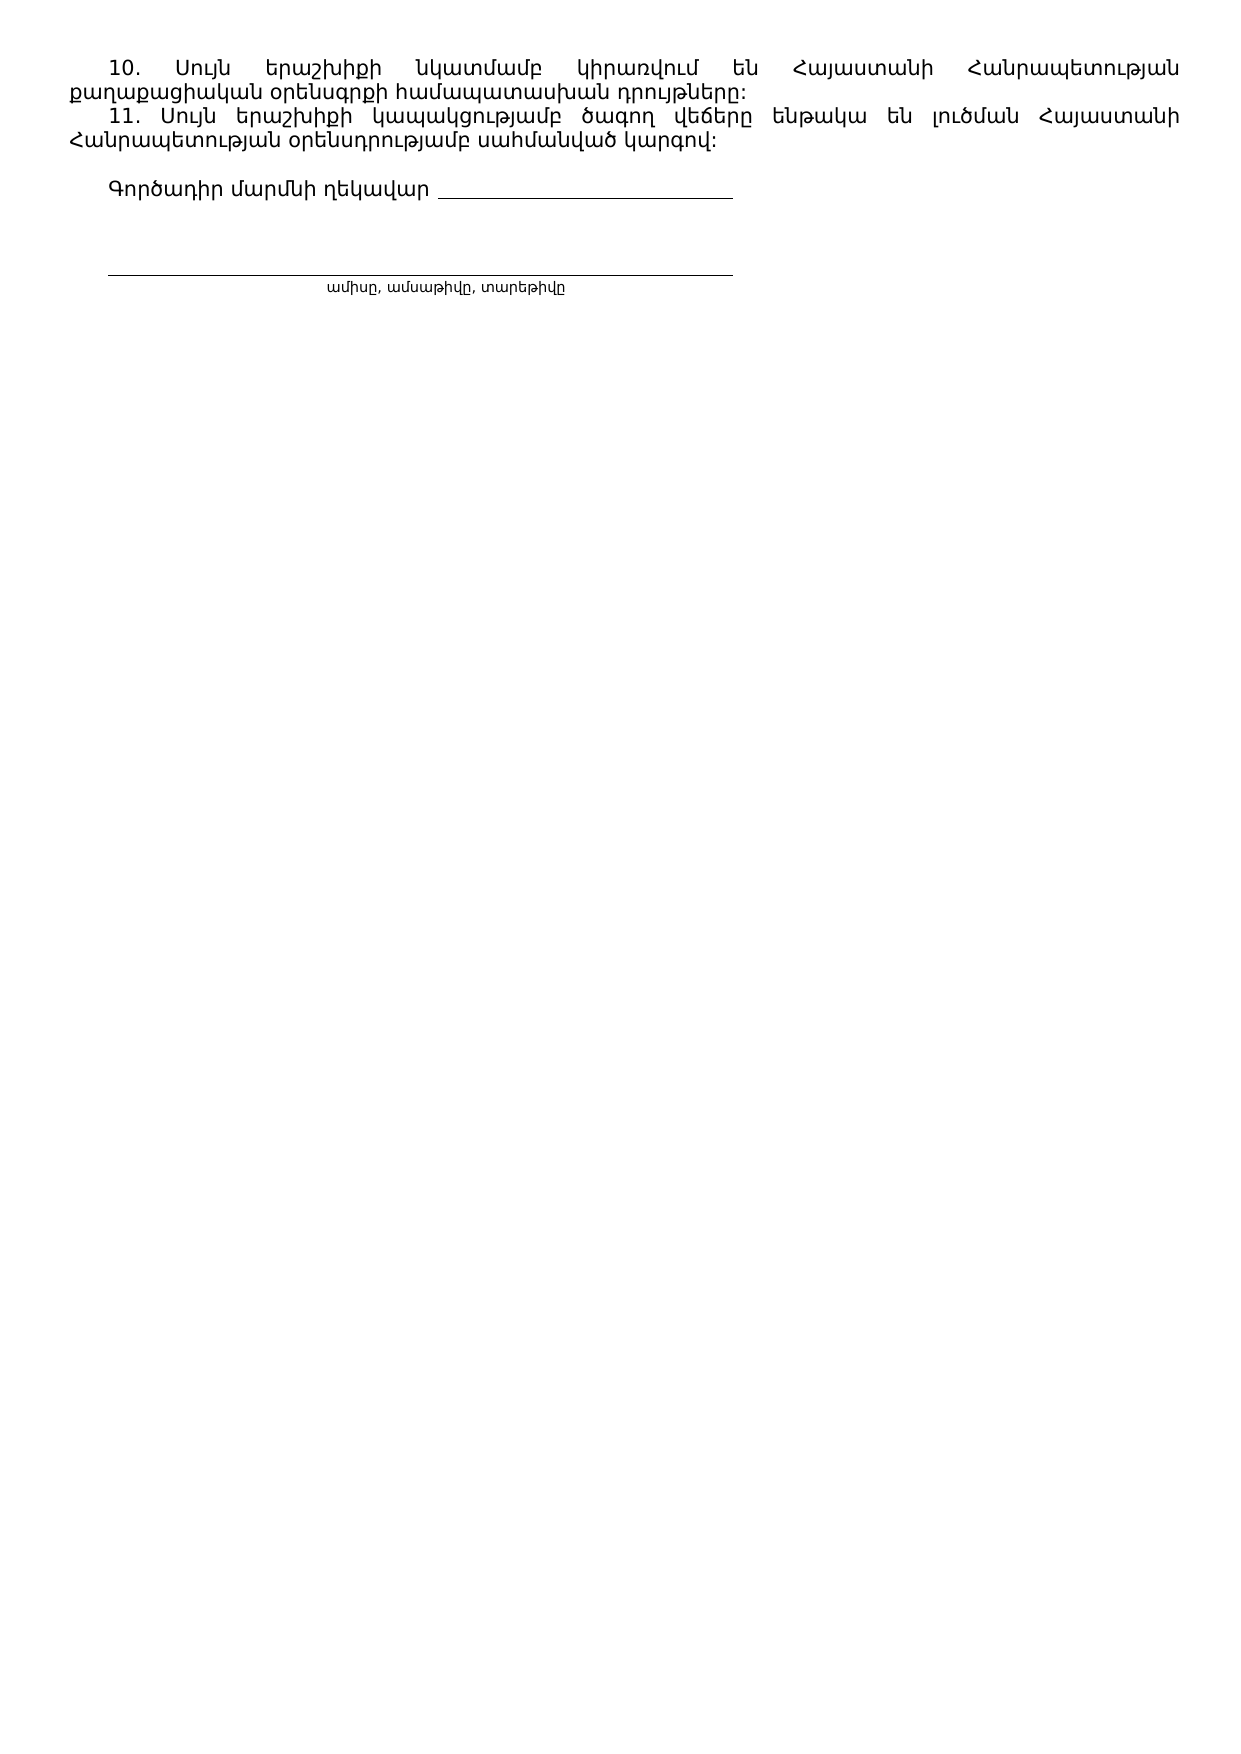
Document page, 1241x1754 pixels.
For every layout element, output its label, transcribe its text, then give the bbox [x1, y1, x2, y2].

text 11. Սույն երաշխիքի կապակցությամբ ծագող վեճերը ենթակա են լուծման Հայաստանի Հանրապետության օրենսդրությամբ սահմանված կարգով: [69, 104, 1181, 153]
text 10. Սույն երաշխիքի նկատմամբ կիրառվում են Հայաստանի Հանրապետության քաղաքացիական օրենսգրքի համապատասխան դրույթները: [69, 56, 1181, 104]
text Գործադիր մարմնի ղեկավար [69, 177, 1181, 201]
text ամիսը, ամսաթիվը, տարեթիվը [69, 278, 1181, 308]
